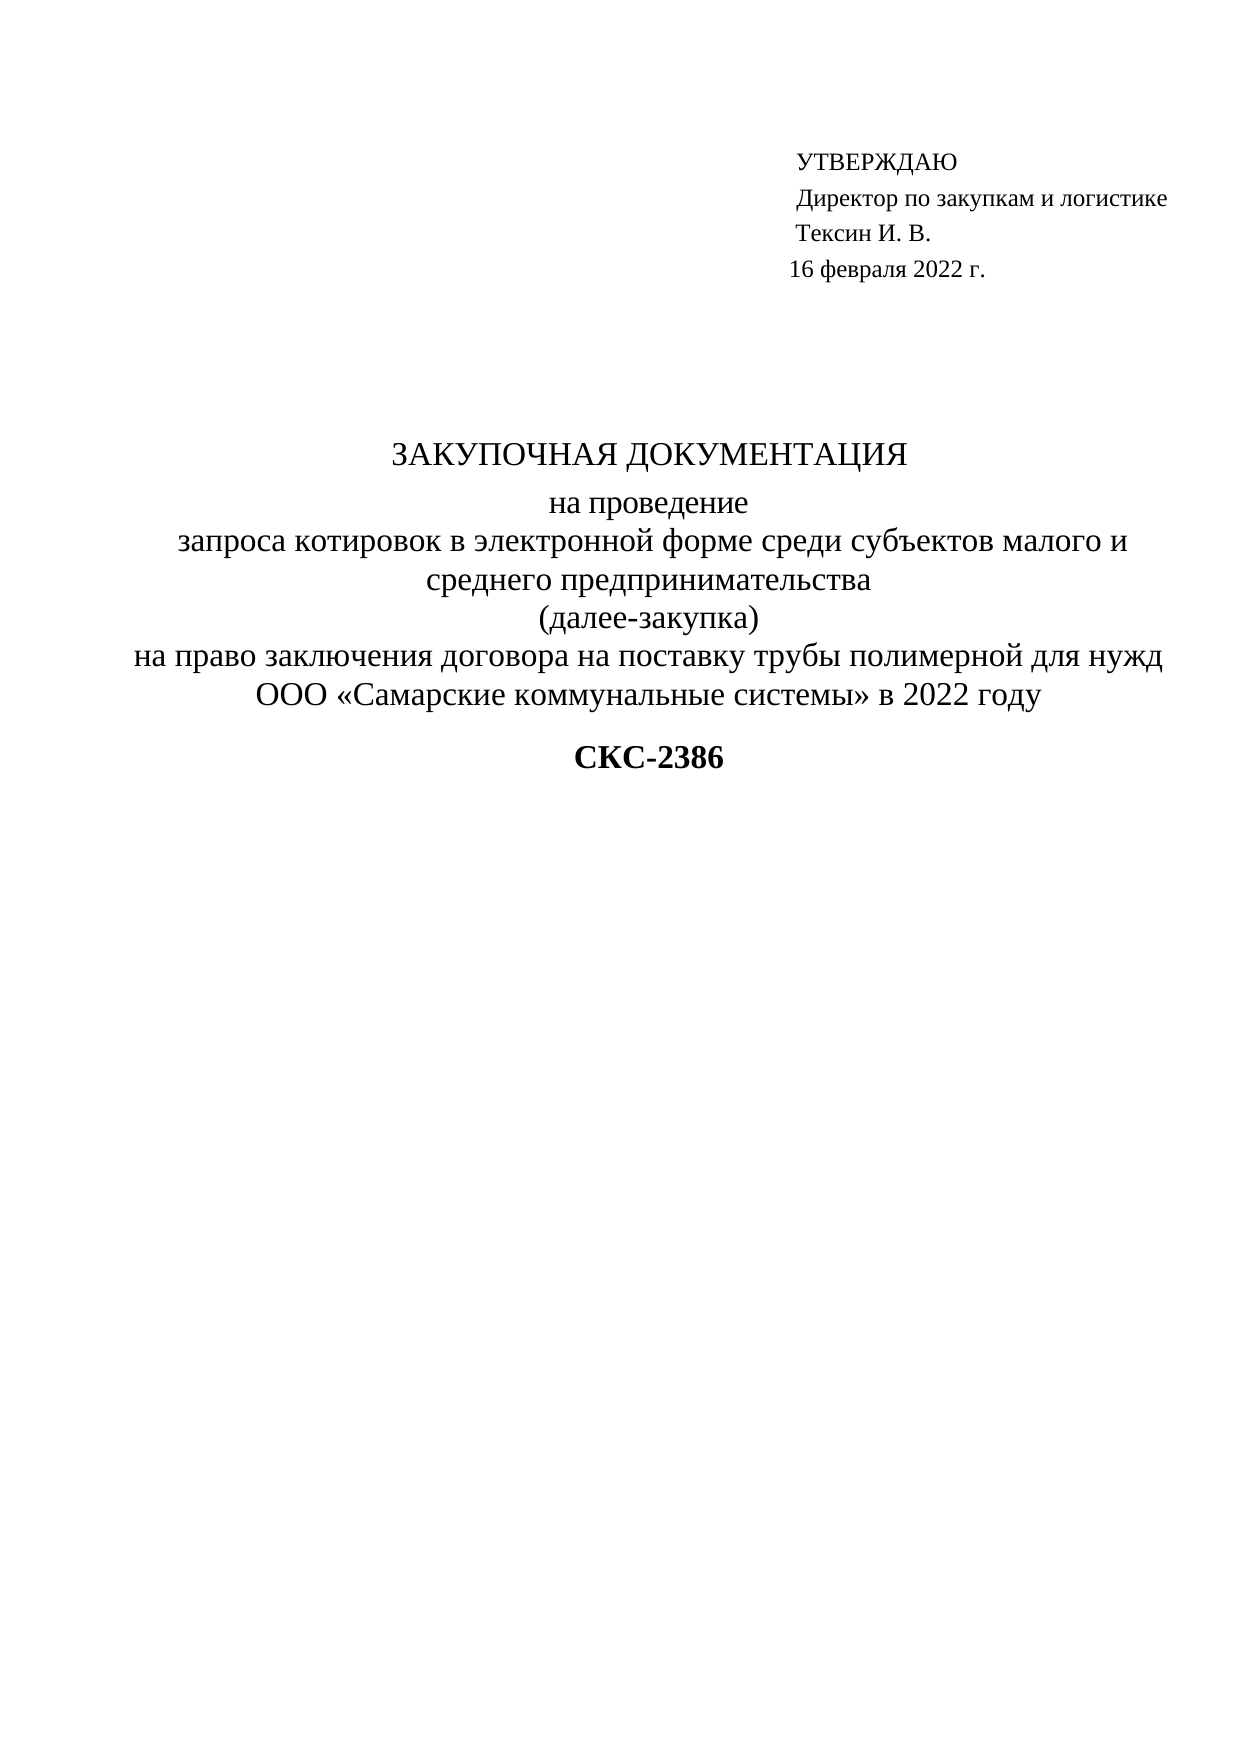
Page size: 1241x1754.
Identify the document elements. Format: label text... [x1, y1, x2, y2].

text 16 февраля 2022 г. [131, 254, 1168, 283]
text Тексин И. В. [131, 218, 1168, 247]
text (далее-закупка) [131, 597, 1166, 635]
text на проведение [131, 482, 1166, 520]
text УТВЕРЖДАЮ [796, 147, 1168, 175]
text Директор по закупкам и логистике [131, 183, 1168, 211]
text СКС-2386 [131, 737, 1166, 775]
text запроса котировок в электронной форме среди субъектов малого и среднего предпринимательства [131, 520, 1166, 597]
text ЗАКУПОЧНАЯ ДОКУМЕНТАЦИЯ [131, 434, 1168, 472]
text на право заключения договора на поставку трубы полимерной для нужд ООО «Самарские коммунальные системы» в 2022 году [131, 635, 1166, 712]
